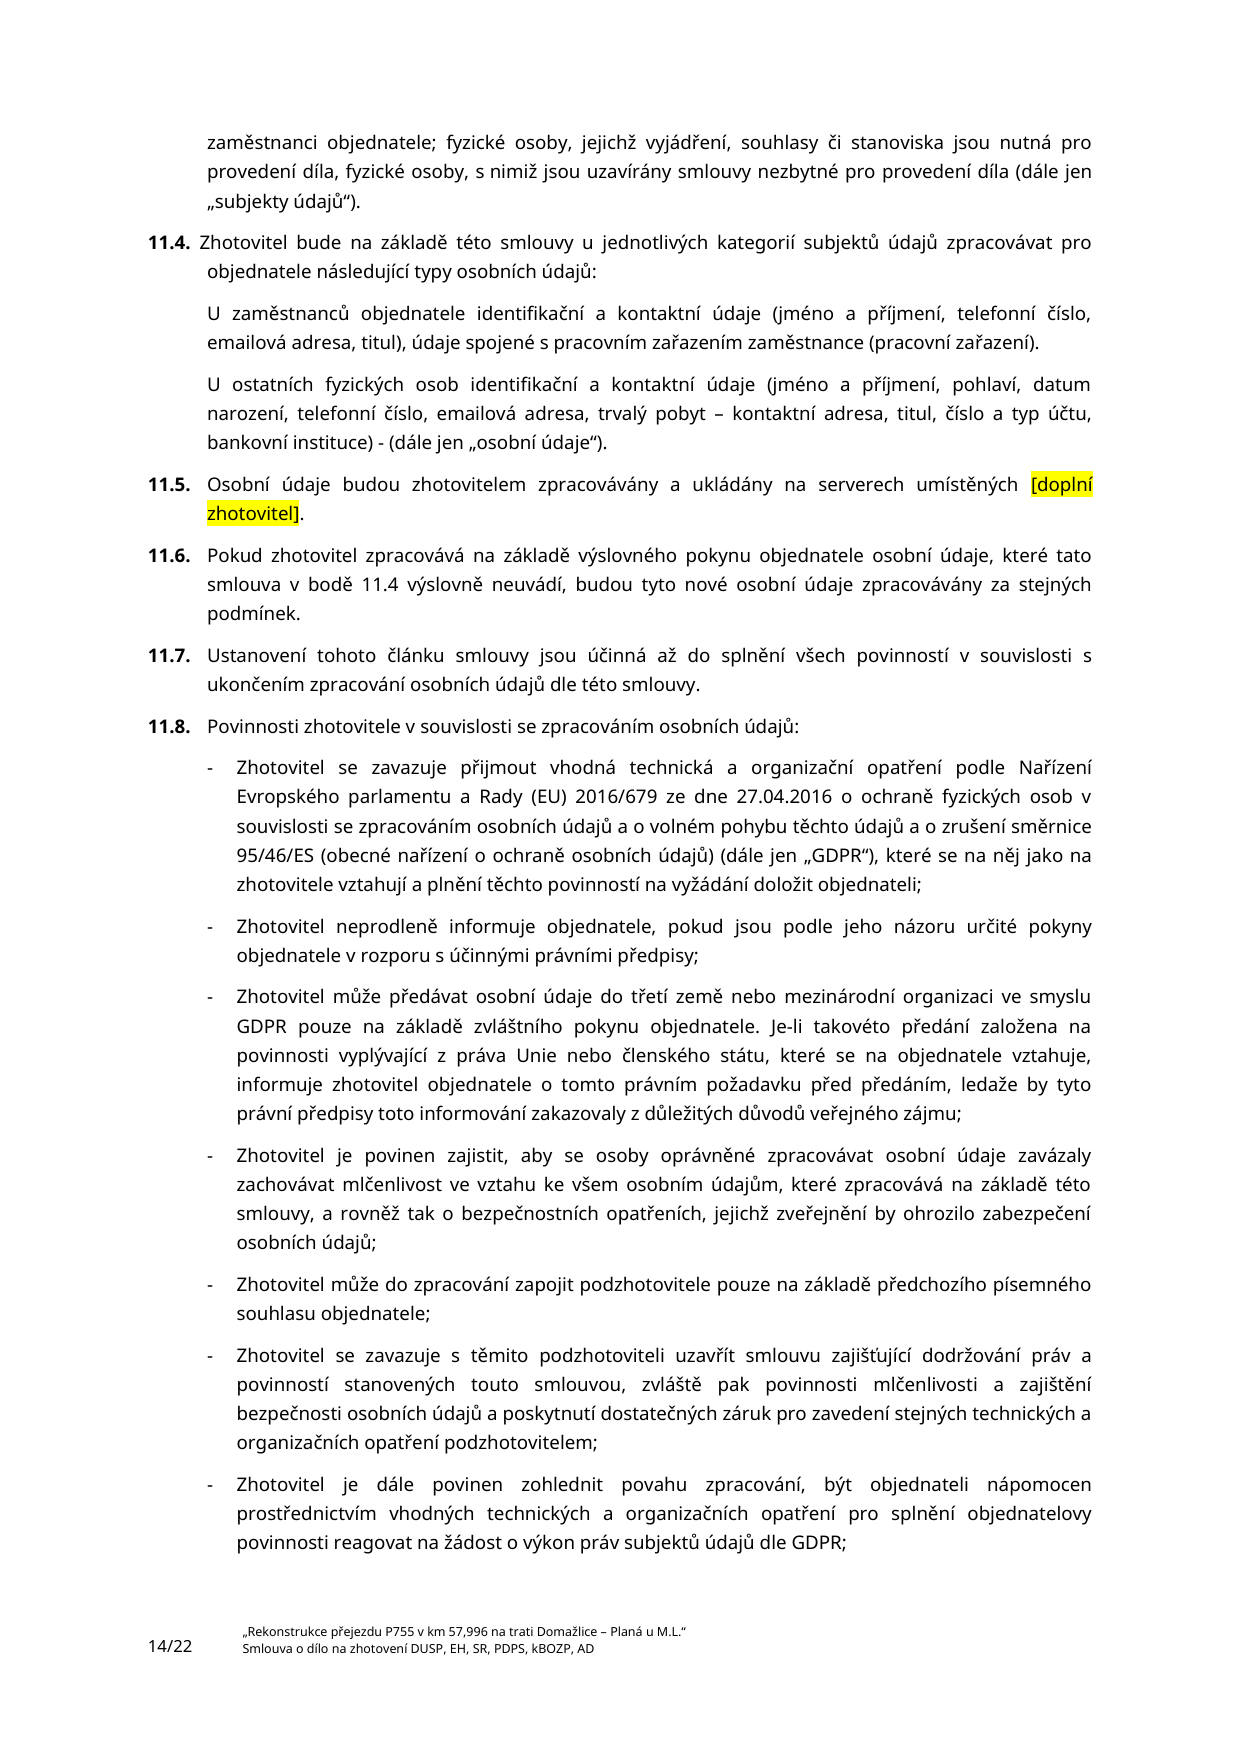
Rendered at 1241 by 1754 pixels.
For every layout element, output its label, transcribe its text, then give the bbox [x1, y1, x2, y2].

text 11.7. Ustanovení tohoto článku smlouvy jsou účinná až do splnění všech povinností v souvislosti s ukončením zpracování osobních údajů dle této smlouvy. [148, 639, 1092, 697]
text zaměstnanci objednatele; fyzické osoby, jejichž vyjádření, souhlasy či stanoviska jsou nutná pro provedení díla, fyzické osoby, s nimiž jsou uzavírány smlouvy nezbytné pro provedení díla (dále jen „subjekty údajů“). [207, 126, 1092, 214]
text - Zhotovitel je povinen zajistit, aby se osoby oprávněné zpracovávat osobní údaje zavázaly zachovávat mlčenlivost ve vztahu ke všem osobním údajům, které zpracovává na základě této smlouvy, a rovněž tak o bezpečnostních opatřeních, jejichž zveřejnění by ohrozilo zabezpečení osobních údajů; [207, 1139, 1092, 1256]
text U ostatních fyzických osob identifikační a kontaktní údaje (jméno a příjmení, pohlaví, datum narození, telefonní číslo, emailová adresa, trvalý pobyt – kontaktní adresa, titul, číslo a typ účtu, bankovní instituce) - (dále jen „osobní údaje“). [207, 368, 1092, 456]
text 11.6. Pokud zhotovitel zpracovává na základě výslovného pokynu objednatele osobní údaje, které tato smlouva v bodě 11.4 výslovně neuvádí, budou tyto nové osobní údaje zpracovávány za stejných podmínek. [148, 539, 1092, 626]
text 11.5. Osobní údaje budou zhotovitelem zpracovávány a ukládány na serverech umístěných [doplní zhotovitel]. [148, 468, 1092, 526]
text 11.4. Zhotovitel bude na základě této smlouvy u jednotlivých kategorií subjektů údajů zpracovávat pro objednatele následující typy osobních údajů: [148, 226, 1092, 285]
text - Zhotovitel se zavazuje přijmout vhodná technická a organizační opatření podle Nařízení Evropského parlamentu a Rady (EU) 2016/679 ze dne 27.04.2016 o ochraně fyzických osob v souvislosti se zpracováním osobních údajů a o volném pohybu těchto údajů a o zrušení směrnice 95/46/ES (obecné nařízení o ochraně osobních údajů) (dále jen „GDPR“), které se na něj jako na zhotovitele vztahují a plnění těchto povinností na vyžádání doložit objednateli; [207, 751, 1092, 897]
text U zaměstnanců objednatele identifikační a kontaktní údaje (jméno a příjmení, telefonní číslo, emailová adresa, titul), údaje spojené s pracovním zařazením zaměstnance (pracovní zařazení). [207, 297, 1092, 356]
text - Zhotovitel se zavazuje s těmito podzhotoviteli uzavřít smlouvu zajišťující dodržování práv a povinností stanovených touto smlouvou, zvláště pak povinnosti mlčenlivosti a zajištění bezpečnosti osobních údajů a poskytnutí dostatečných záruk pro zavedení stejných technických a organizačních opatření podzhotovitelem; [207, 1339, 1092, 1456]
text - Zhotovitel může do zpracování zapojit podzhotovitele pouze na základě předchozího písemného souhlasu objednatele; [207, 1268, 1092, 1326]
text 11.8. Povinnosti zhotovitele v souvislosti se zpracováním osobních údajů: [148, 710, 1092, 739]
text - Zhotovitel může předávat osobní údaje do třetí země nebo mezinárodní organizaci ve smyslu GDPR pouze na základě zvláštního pokynu objednatele. Je-li takovéto předání založena na povinnosti vyplývající z práva Unie nebo členského státu, které se na objednatele vztahuje, informuje zhotovitel objednatele o tomto právním požadavku před předáním, ledaže by tyto právní předpisy toto informování zakazovaly z důležitých důvodů veřejného zájmu; [207, 981, 1092, 1126]
text - Zhotovitel je dále povinen zohlednit povahu zpracování, být objednateli nápomocen prostřednictvím vhodných technických a organizačních opatření pro splnění objednatelovy povinnosti reagovat na žádost o výkon práv subjektů údajů dle GDPR; [207, 1468, 1092, 1556]
text - Zhotovitel neprodleně informuje objednatele, pokud jsou podle jeho názoru určité pokyny objednatele v rozporu s účinnými právními předpisy; [207, 910, 1092, 968]
